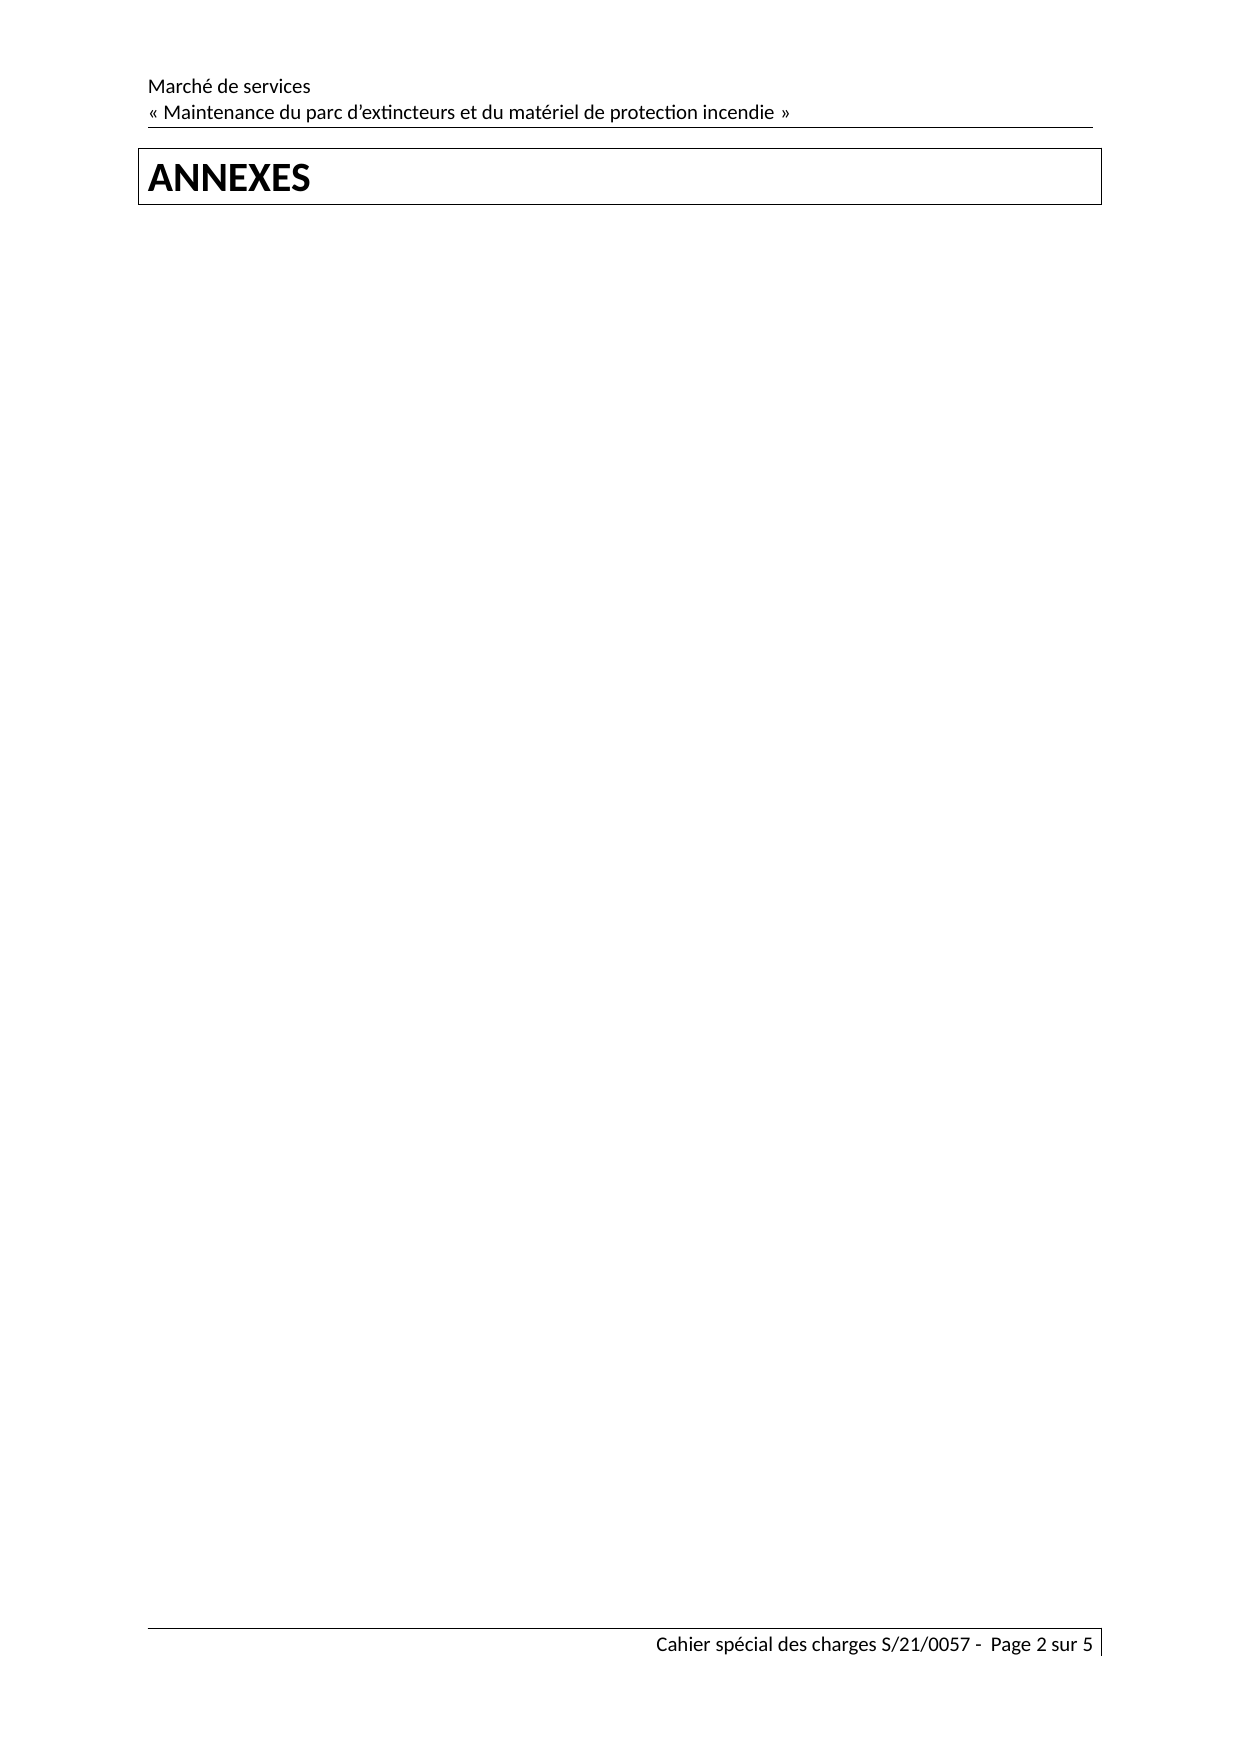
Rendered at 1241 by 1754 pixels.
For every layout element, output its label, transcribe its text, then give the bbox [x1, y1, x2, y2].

text ANNEXES [139, 149, 1101, 204]
